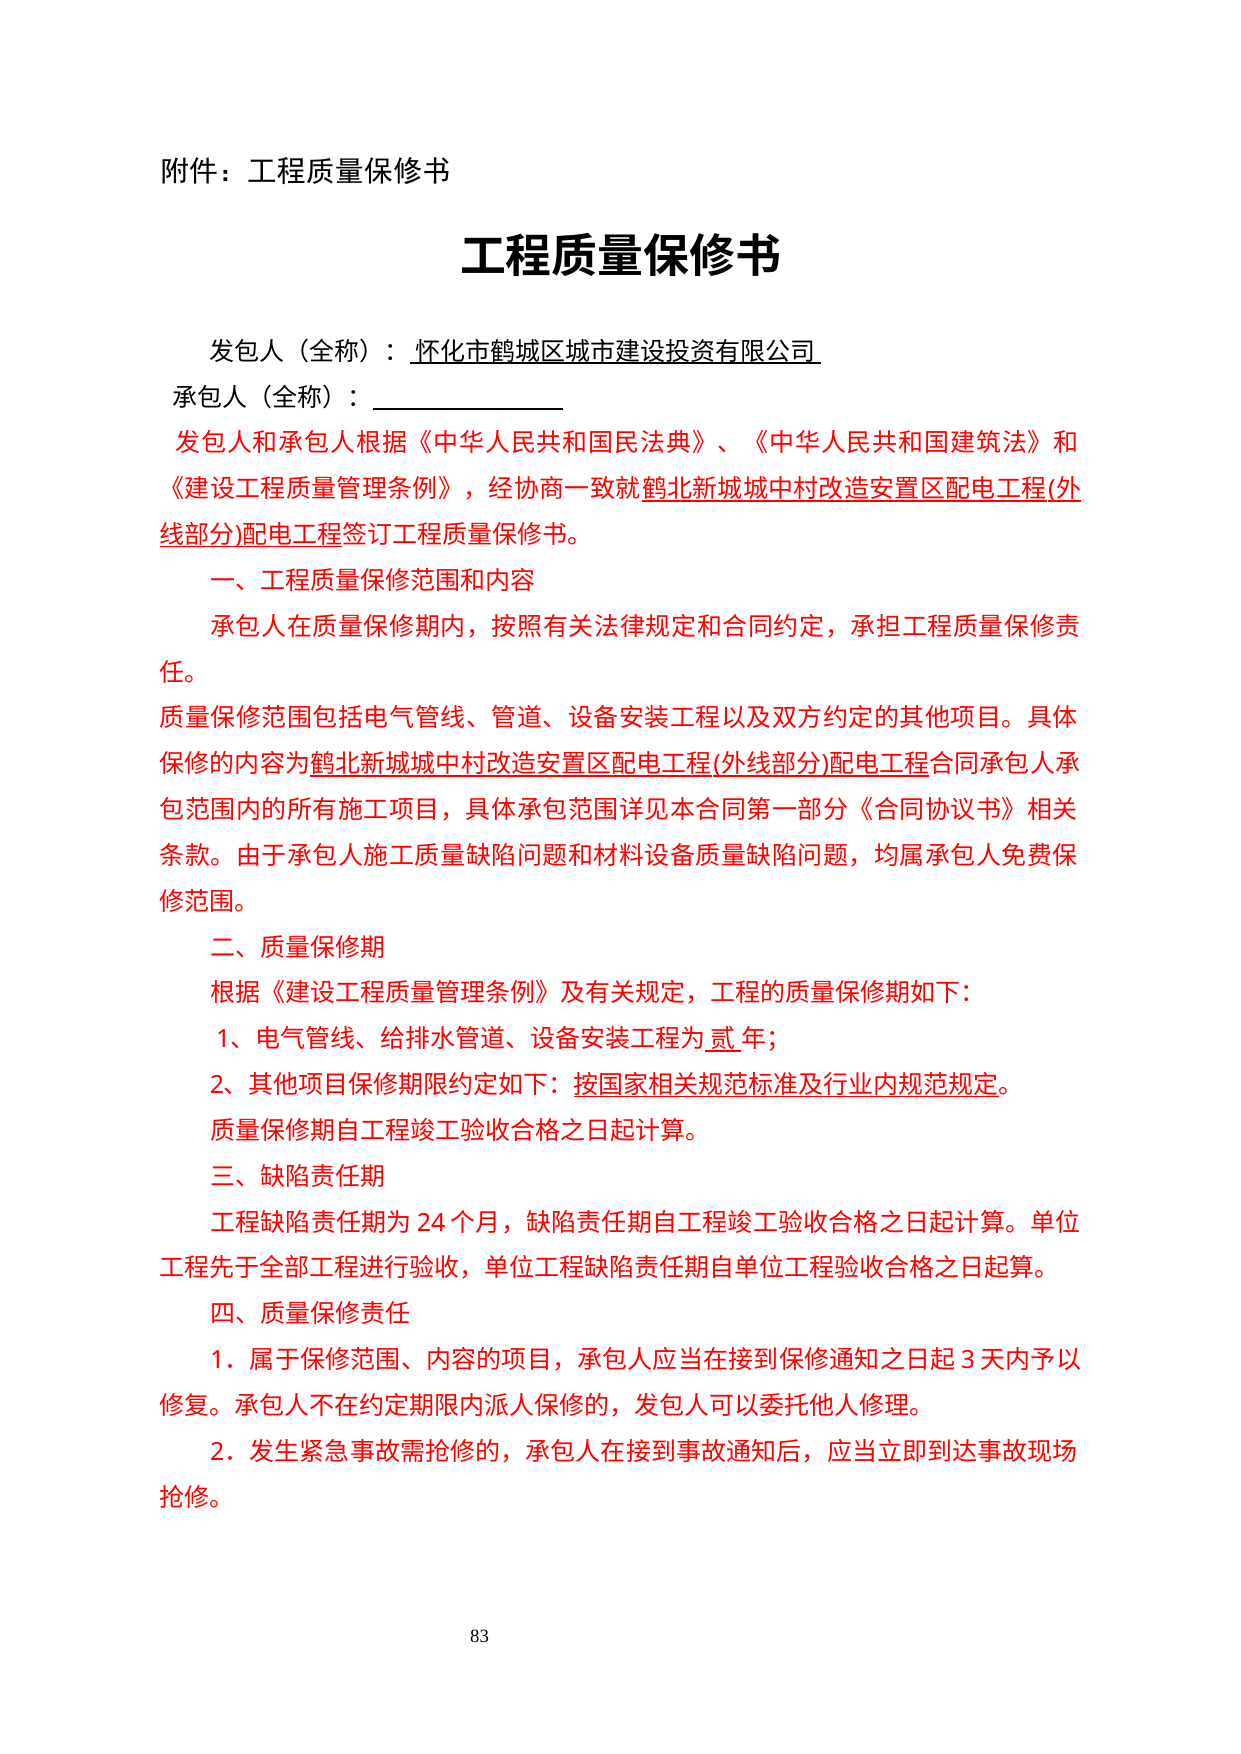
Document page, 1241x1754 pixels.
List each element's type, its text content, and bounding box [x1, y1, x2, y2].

text 发包人和承包人根据《中华人民共和国民法典》、《中华人民共和国建筑法》和《建设工程质量管理条例》，经协商一致就鹤北新城城中村改造安置区配电工程(外线部分)配电工程签订工程质量保修书。 [159, 415, 1081, 553]
text 四、质量保修责任 [159, 1286, 1081, 1332]
text 三、缺陷责任期 [159, 1148, 1081, 1194]
text 附件：工程质量保修书 [159, 153, 1081, 186]
text 工程缺陷责任期为24个月，缺陷责任期自工程竣工验收合格之日起计算。单位工程先于全部工程进行验收，单位工程缺陷责任期自单位工程验收合格之日起算。 [159, 1194, 1081, 1286]
text 二、质量保修期 [159, 919, 1081, 965]
text 1、电气管线、给排水管道、设备安装工程为 贰 年； [203, 1011, 1081, 1057]
text 发包人（全称）： 怀化市鹤城区城市建设投资有限公司 [159, 323, 1081, 369]
text 质量保修范围包括电气管线、管道、设备安装工程以及双方约定的其他项目。具体保修的内容为鹤北新城城中村改造安置区配电工程(外线部分)配电工程合同承包人承包范围内的所有施工项目，具体承包范围详见本合同第一部分《合同协议书》相关条款。由于承包人施工质量缺陷问题和材料设备质量缺陷问题，均属承包人免费保修范围。 [159, 690, 1081, 919]
text 质量保修期自工程竣工验收合格之日起计算。 [159, 1103, 1081, 1148]
text 2．发生紧急事故需抢修的，承包人在接到事故通知后，应当立即到达事故现场抢修。 [159, 1423, 1081, 1515]
text 1．属于保修范围、内容的项目，承包人应当在接到保修通知之日起3天内予以修复。承包人不在约定期限内派人保修的，发包人可以委托他人修理。 [159, 1332, 1081, 1423]
text 一、工程质量保修范围和内容 [159, 553, 1081, 598]
text 工程质量保修书 [159, 236, 1081, 282]
text 2、其他项目保修期限约定如下：按国家相关规范标准及行业内规范规定。 [159, 1057, 1081, 1103]
text 根据《建设工程质量管理条例》及有关规定，工程的质量保修期如下： [159, 965, 1081, 1011]
text 承包人（全称）： [159, 369, 1081, 415]
text 承包人在质量保修期内，按照有关法律规定和合同约定，承担工程质量保修责任。 [159, 598, 1081, 690]
